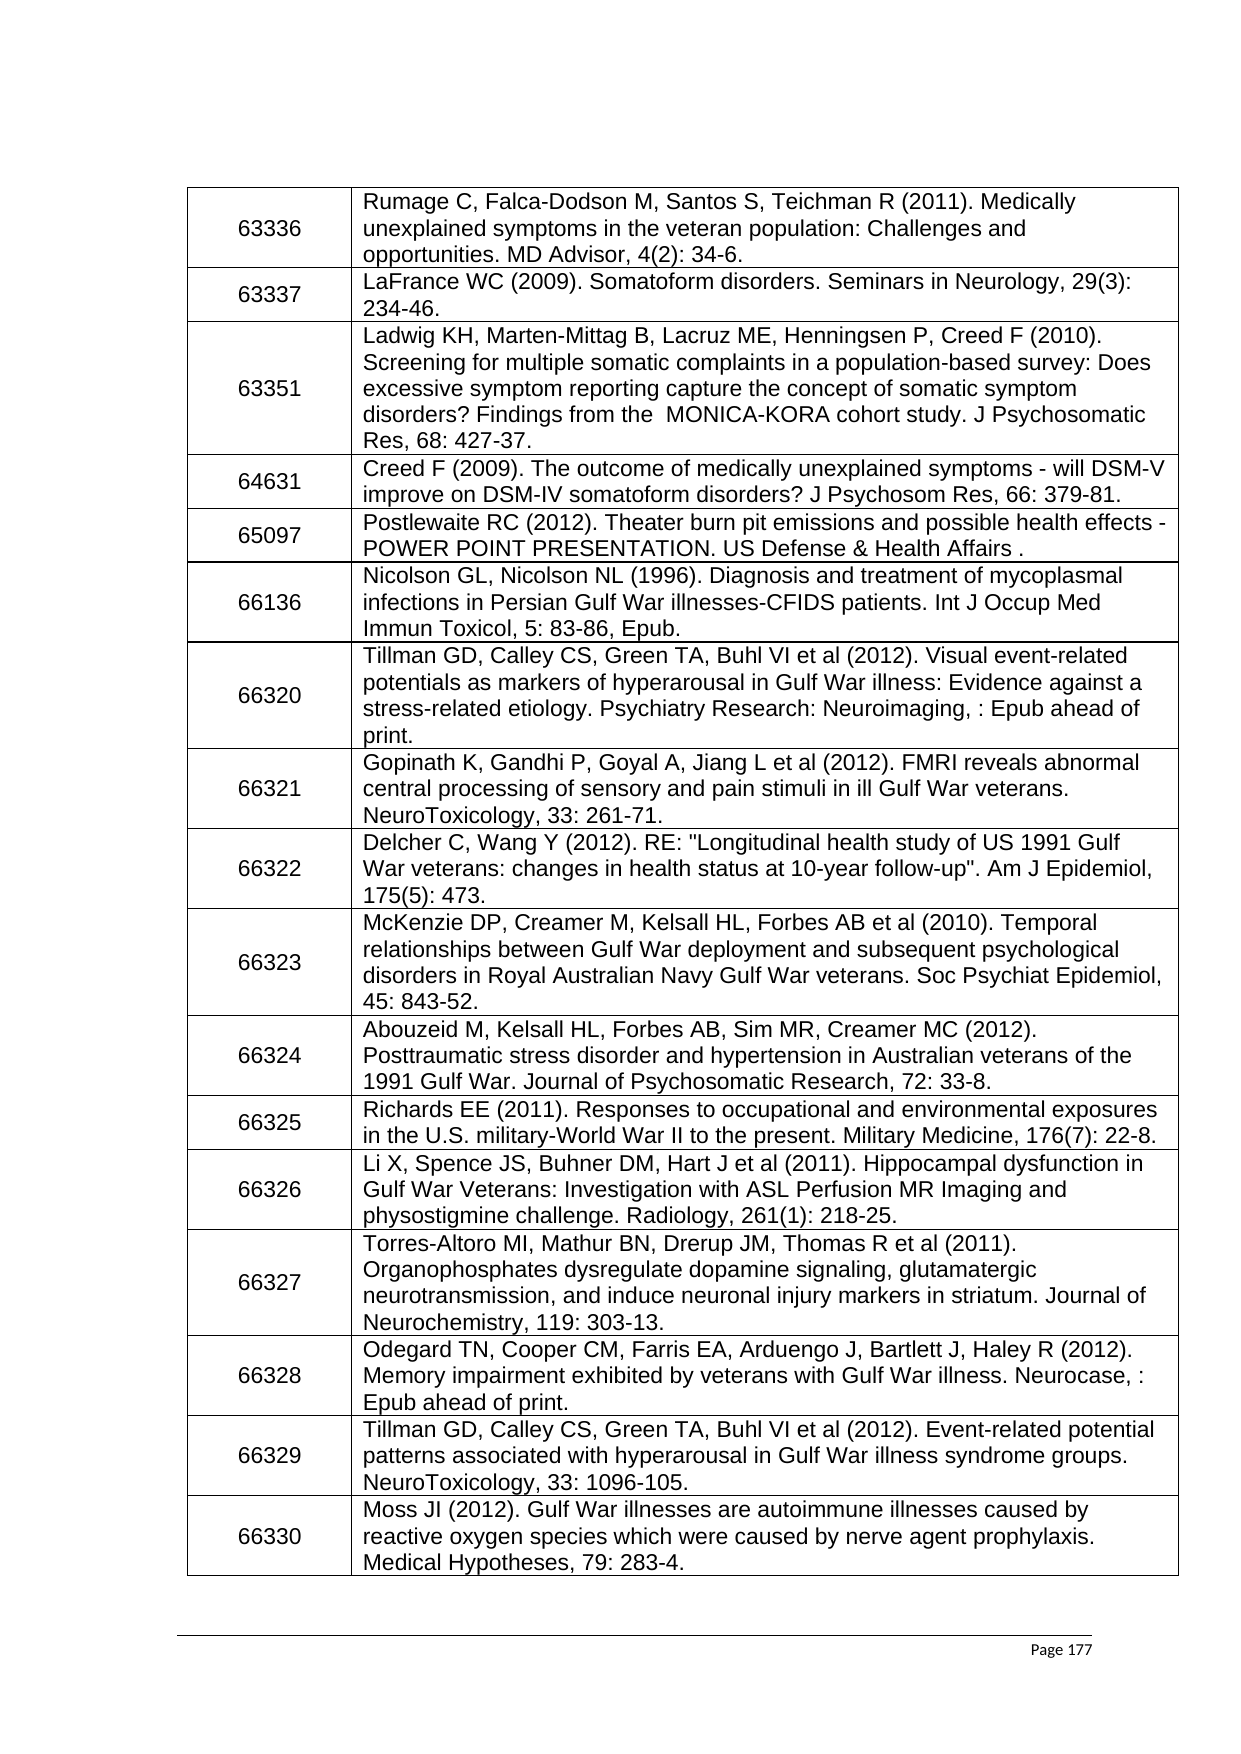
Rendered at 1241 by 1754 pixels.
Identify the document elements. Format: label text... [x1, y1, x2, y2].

table_cell Nicolson GL, Nicolson NL (1996). Diagnosis and treatment of mycoplasmal infections in Persian Gulf War illnesses-CFIDS patients. Int J Occup Med Immun Toxicol, 5: 83-86, Epub. [352, 563, 1178, 641]
table_cell 66330 [188, 1496, 351, 1575]
table_cell 66329 [188, 1416, 351, 1495]
table_cell Abouzeid M, Kelsall HL, Forbes AB, Sim MR, Creamer MC (2012). Posttraumatic stress disorder and hypertension in Australian veterans of the 1991 Gulf War. Journal of Psychosomatic Research, 72: 33-8. [352, 1016, 1178, 1095]
table_cell 66136 [188, 563, 351, 641]
table_cell 66320 [188, 643, 351, 748]
table_cell 63336 [188, 188, 351, 267]
table_cell 66324 [188, 1016, 351, 1095]
table_cell Richards EE (2011). Responses to occupational and environmental exposures in the U.S. military-World War II to the present. Military Medicine, 176(7): 22-8. [352, 1096, 1178, 1148]
table_cell 66323 [188, 909, 351, 1014]
table_cell Rumage C, Falca-Dodson M, Santos S, Teichman R (2011). Medically unexplained symptoms in the veteran population: Challenges and opportunities. MD Advisor, 4(2): 34-6. [352, 188, 1178, 267]
table_cell Creed F (2009). The outcome of medically unexplained symptoms - will DSM-V improve on DSM-IV somatoform disorders? J Psychosom Res, 66: 379-81. [352, 455, 1178, 508]
table_cell 66327 [188, 1230, 351, 1335]
table_cell LaFrance WC (2009). Somatoform disorders. Seminars in Neurology, 29(3): 234-46. [352, 268, 1178, 321]
table_cell 66322 [188, 829, 351, 908]
table_cell Li X, Spence JS, Buhner DM, Hart J et al (2011). Hippocampal dysfunction in Gulf War Veterans: Investigation with ASL Perfusion MR Imaging and physostigmine challenge. Radiology, 261(1): 218-25. [352, 1150, 1178, 1228]
table_cell 63337 [188, 268, 351, 321]
table_cell Torres-Altoro MI, Mathur BN, Drerup JM, Thomas R et al (2011). Organophosphates dysregulate dopamine signaling, glutamatergic neurotransmission, and induce neuronal injury markers in striatum. Journal of Neurochemistry, 119: 303-13. [352, 1230, 1178, 1335]
table_cell 66326 [188, 1150, 351, 1228]
table_cell 63351 [188, 322, 351, 454]
table_cell 65097 [188, 509, 351, 561]
table_cell Moss JI (2012). Gulf War illnesses are autoimmune illnesses caused by reactive oxygen species which were caused by nerve agent prophylaxis. Medical Hypotheses, 79: 283-4. [352, 1496, 1178, 1575]
table_cell Tillman GD, Calley CS, Green TA, Buhl VI et al (2012). Visual event-related potentials as markers of hyperarousal in Gulf War illness: Evidence against a stress-related etiology. Psychiatry Research: Neuroimaging, : Epub ahead of print. [352, 643, 1178, 748]
table_cell Delcher C, Wang Y (2012). RE: "Longitudinal health study of US 1991 Gulf War veterans: changes in health status at 10-year follow-up". Am J Epidemiol, 175(5): 473. [352, 829, 1178, 908]
table_cell Gopinath K, Gandhi P, Goyal A, Jiang L et al (2012). FMRI reveals abnormal central processing of sensory and pain stimuli in ill Gulf War veterans. NeuroToxicology, 33: 261-71. [352, 749, 1178, 828]
table_cell Postlewaite RC (2012). Theater burn pit emissions and possible health effects - POWER POINT PRESENTATION. US Defense & Health Affairs . [352, 509, 1178, 561]
table_cell Odegard TN, Cooper CM, Farris EA, Arduengo J, Bartlett J, Haley R (2012). Memory impairment exhibited by veterans with Gulf War illness. Neurocase, : Epub ahead of print. [352, 1336, 1178, 1415]
table_cell Tillman GD, Calley CS, Green TA, Buhl VI et al (2012). Event-related potential patterns associated with hyperarousal in Gulf War illness syndrome groups. NeuroToxicology, 33: 1096-105. [352, 1416, 1178, 1495]
table_cell 66321 [188, 749, 351, 828]
table_cell 64631 [188, 455, 351, 508]
table_cell McKenzie DP, Creamer M, Kelsall HL, Forbes AB et al (2010). Temporal relationships between Gulf War deployment and subsequent psychological disorders in Royal Australian Navy Gulf War veterans. Soc Psychiat Epidemiol, 45: 843-52. [352, 909, 1178, 1014]
table_cell 66325 [188, 1096, 351, 1148]
table_cell 66328 [188, 1336, 351, 1415]
table_cell Ladwig KH, Marten-Mittag B, Lacruz ME, Henningsen P, Creed F (2010). Screening for multiple somatic complaints in a population-based survey: Does excessive symptom reporting capture the concept of somatic symptom disorders? Findings from the MONICA-KORA cohort study. J Psychosomatic Res, 68: 427-37. [352, 322, 1178, 454]
